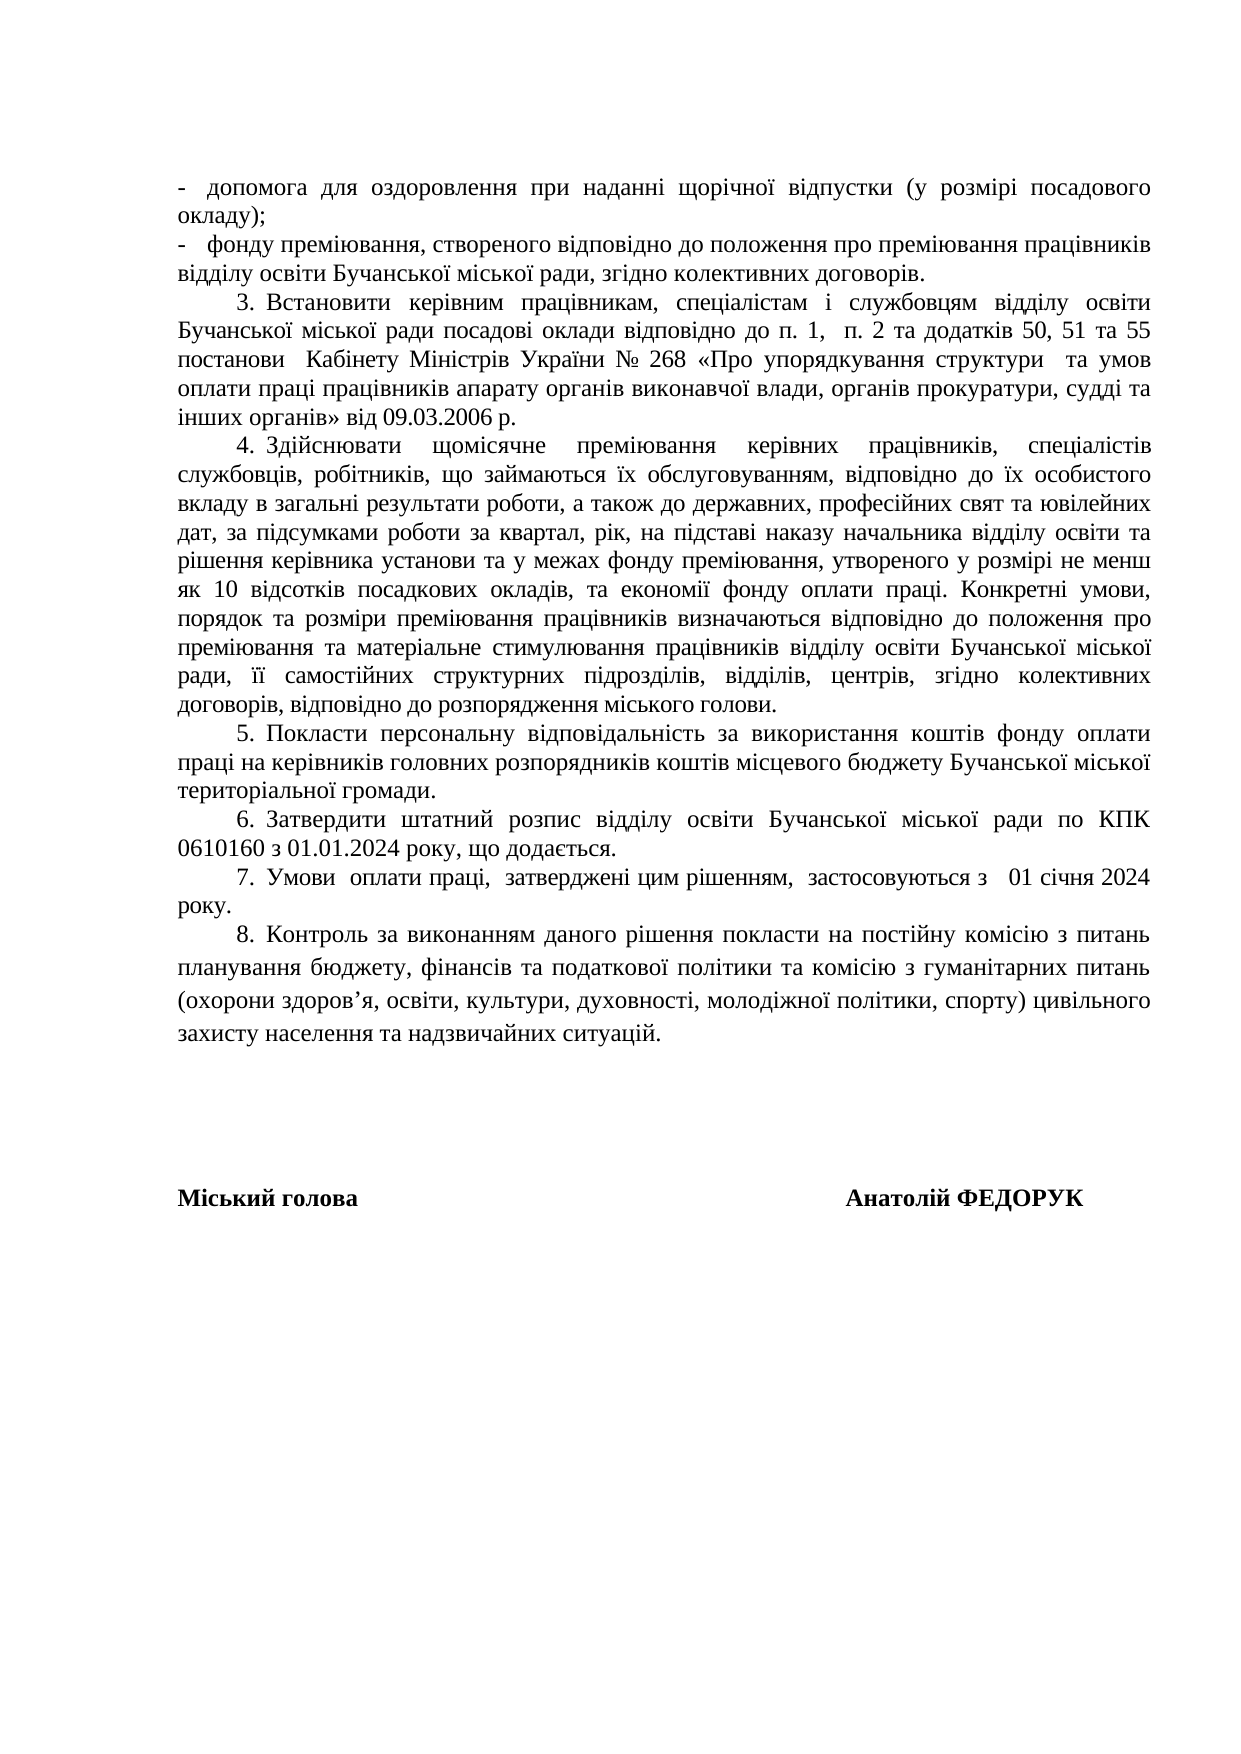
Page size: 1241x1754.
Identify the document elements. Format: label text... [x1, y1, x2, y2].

list Умови оплати праці, затверджені цим рішенням, застосовуються з 01 січня 2024 року. [177, 862, 1152, 919]
list фонду преміювання, створеного відповідно до положення про преміювання працівників відділу освіти Бучанської міської ради, згідно колективних договорів. [177, 229, 1152, 287]
list Контроль за виконанням даного рішення покласти на постійну комісію з питань планування бюджету, фінансів та податкової політики та комісію з гуманітарних питань (охорони здоров’я, освіти, культури, духовності, молодіжної політики, спорту) цивільного захисту населення та надзвичайних ситуацій. [177, 919, 1152, 1047]
list Затвердити штатний розпис відділу освіти Бучанської міської ради по КПК 0610160 з 01.01.2024 року, що додається. [177, 804, 1152, 862]
list Покласти персональну відповідальність за використання коштів фонду оплати праці на керівників головних розпорядників коштів місцевого бюджету Бучанської міської територіальної громади. [177, 718, 1152, 804]
list Здійснювати щомісячне преміювання керівних працівників, спеціалістів службовців, робітників, що займаються їх обслуговуванням, відповідно до їх особистого вкладу в загальні результати роботи, а також до державних, професійних свят та ювілейних дат, за підсумками роботи за квартал, рік, на підставі наказу начальника відділу освіти та рішення керівника установи та у межах фонду преміювання, утвореного у розмірі не менш як 10 відсотків посадкових окладів, та економії фонду оплати праці. Конкретні умови, порядок та розміри преміювання працівників визначаються відповідно до положення про преміювання та матеріальне стимулювання працівників відділу освіти Бучанської міської ради, її самостійних структурних підрозділів, відділів, центрів, згідно колективних договорів, відповідно до розпорядження міського голови. [177, 431, 1152, 718]
list допомога для оздоровлення при наданні щорічної відпустки (у розмірі посадового окладу); [177, 172, 1152, 229]
list Міський голова Анатолій ФЕДОРУК [177, 1183, 1152, 1212]
list Встановити керівним працівникам, спеціалістам і службовцям відділу освіти Бучанської міської ради посадові оклади відповідно до п. 1, п. 2 та додатків 50, 51 та 55 постанови Кабінету Міністрів України № 268 «Про упорядкування структури та умов оплати праці працівників апарату органів виконавчої влади, органів прокуратури, судді та інших органів» від 09.03.2006 р. [177, 287, 1152, 431]
